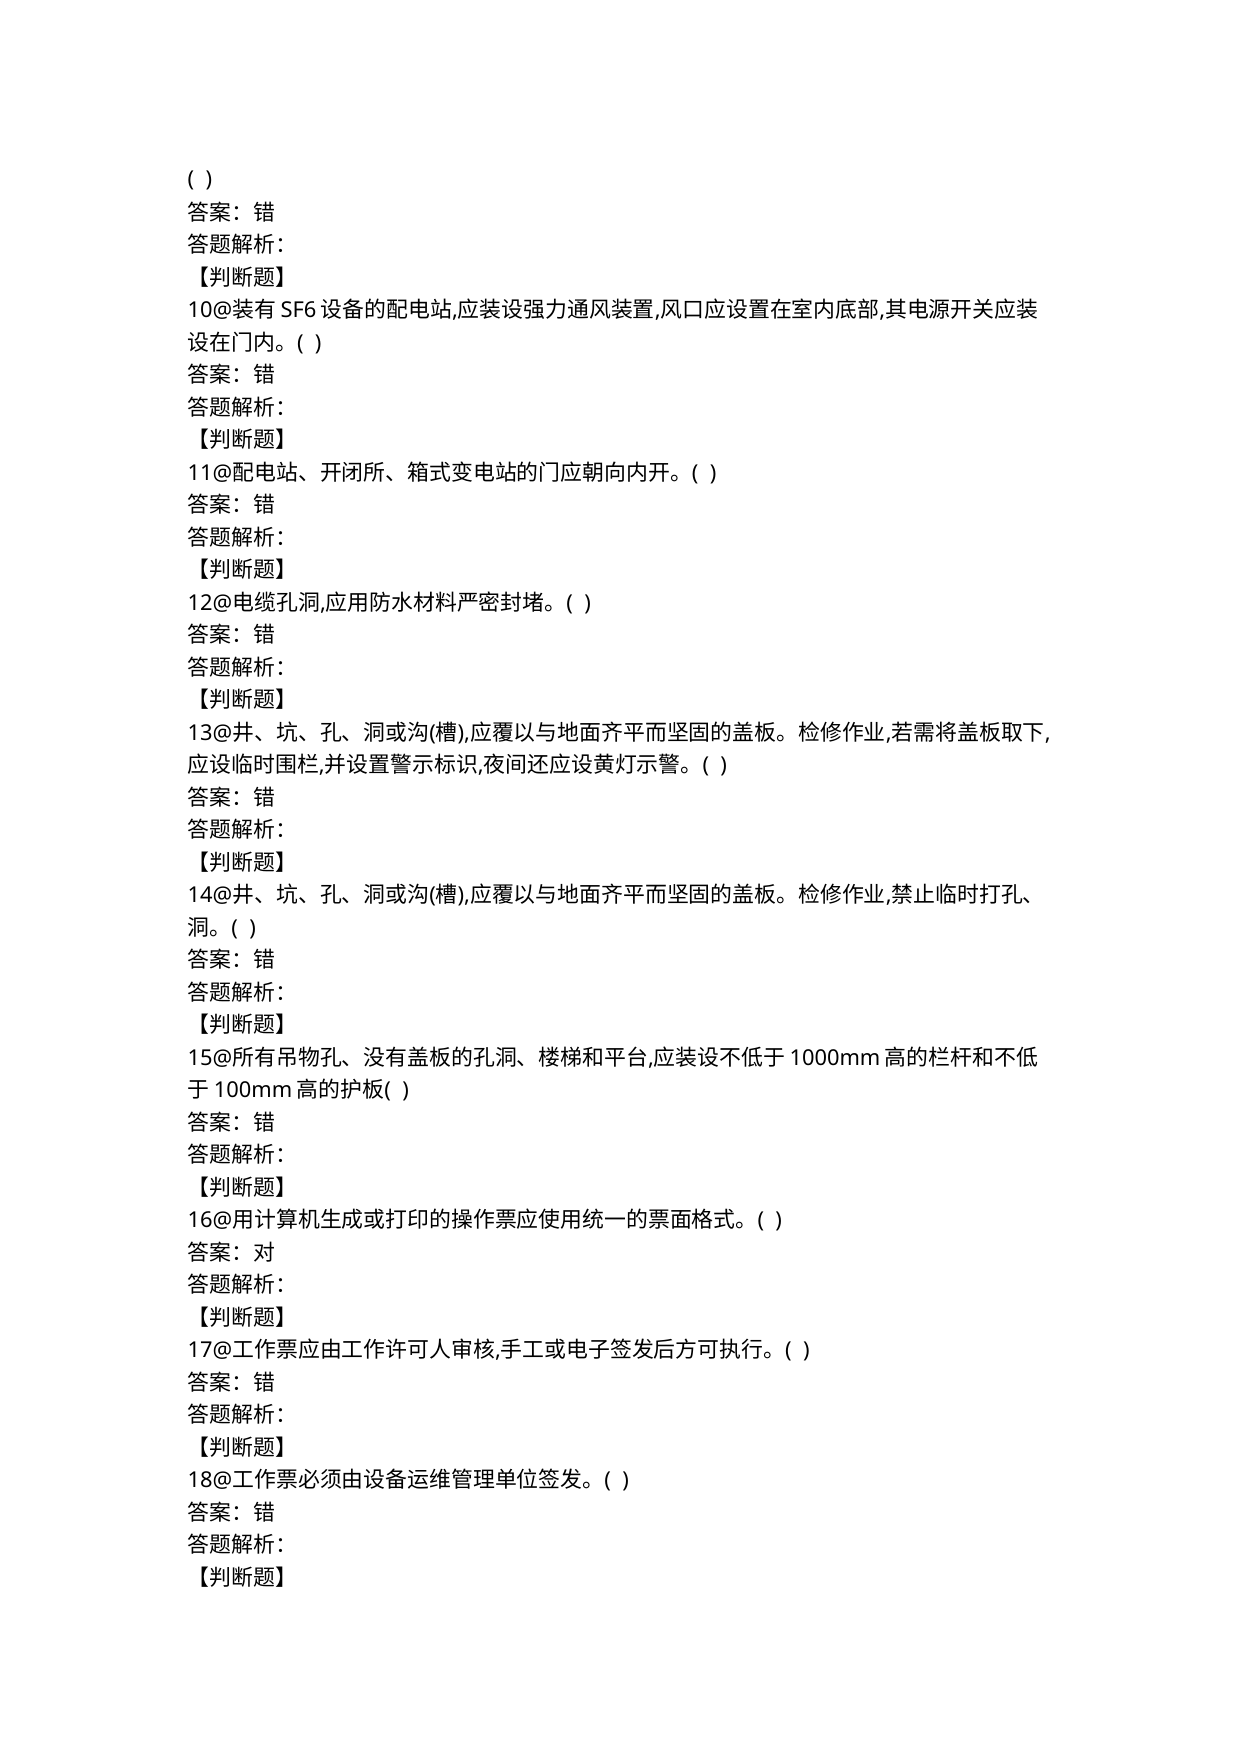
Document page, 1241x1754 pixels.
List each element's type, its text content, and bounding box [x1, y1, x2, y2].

text 答题解析： [187, 519, 1053, 552]
text 答案：错 [187, 357, 1053, 389]
text 11@配电站、开闭所、箱式变电站的门应朝向内开。( ) [187, 454, 1053, 487]
text 答题解析： [187, 974, 1053, 1007]
text 答题解析： [187, 649, 1053, 682]
text 14@井、坑、孔、洞或沟(槽),应覆以与地面齐平而坚固的盖板。检修作业,禁止临时打孔、洞。( ) [187, 877, 1053, 942]
text 16@用计算机生成或打印的操作票应使用统一的票面格式。( ) [187, 1202, 1053, 1234]
text 答题解析： [187, 389, 1053, 422]
text 答案：对 [187, 1234, 1053, 1267]
text 15@所有吊物孔、没有盖板的孔洞、楼梯和平台,应装设不低于1000mm高的栏杆和不低于100mm高的护板( ) [187, 1039, 1053, 1104]
text 【判断题】 [187, 682, 1053, 714]
text 答题解析： [187, 1137, 1053, 1169]
text 13@井、坑、孔、洞或沟(槽),应覆以与地面齐平而坚固的盖板。检修作业,若需将盖板取下,应设临时围栏,并设置警示标识,夜间还应设黄灯示警。( ) [187, 714, 1053, 779]
text 答案：错 [187, 1364, 1053, 1397]
text 答案：错 [187, 194, 1053, 227]
text 【判断题】 [187, 1429, 1053, 1462]
text 答题解析： [187, 1267, 1053, 1299]
text 答题解析： [187, 812, 1053, 844]
text 【判断题】 [187, 844, 1053, 877]
text 答题解析： [187, 1397, 1053, 1429]
text 【判断题】 [187, 1007, 1053, 1039]
text 12@电缆孔洞,应用防水材料严密封堵。( ) [187, 584, 1053, 617]
text 【判断题】 [187, 1299, 1053, 1332]
text 答案：错 [187, 779, 1053, 812]
text 答案：错 [187, 1104, 1053, 1137]
text 【判断题】 [187, 259, 1053, 292]
text 【判断题】 [187, 552, 1053, 584]
text 答案：错 [187, 617, 1053, 649]
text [187, 162, 1053, 194]
text 答案：错 [187, 487, 1053, 519]
text 17@工作票应由工作许可人审核,手工或电子签发后方可执行。( ) [187, 1332, 1053, 1364]
text 答案：错 [187, 1494, 1053, 1527]
text 【判断题】 [187, 422, 1053, 454]
text 答题解析： [187, 1527, 1053, 1559]
text 10@装有SF6设备的配电站,应装设强力通风装置,风口应设置在室内底部,其电源开关应装设在门内。( ) [187, 292, 1053, 357]
text 【判断题】 [187, 1169, 1053, 1202]
text 答案：错 [187, 942, 1053, 974]
text 【判断题】 [187, 1559, 1053, 1592]
text 18@工作票必须由设备运维管理单位签发。( ) [187, 1462, 1053, 1494]
text 答题解析： [187, 227, 1053, 259]
